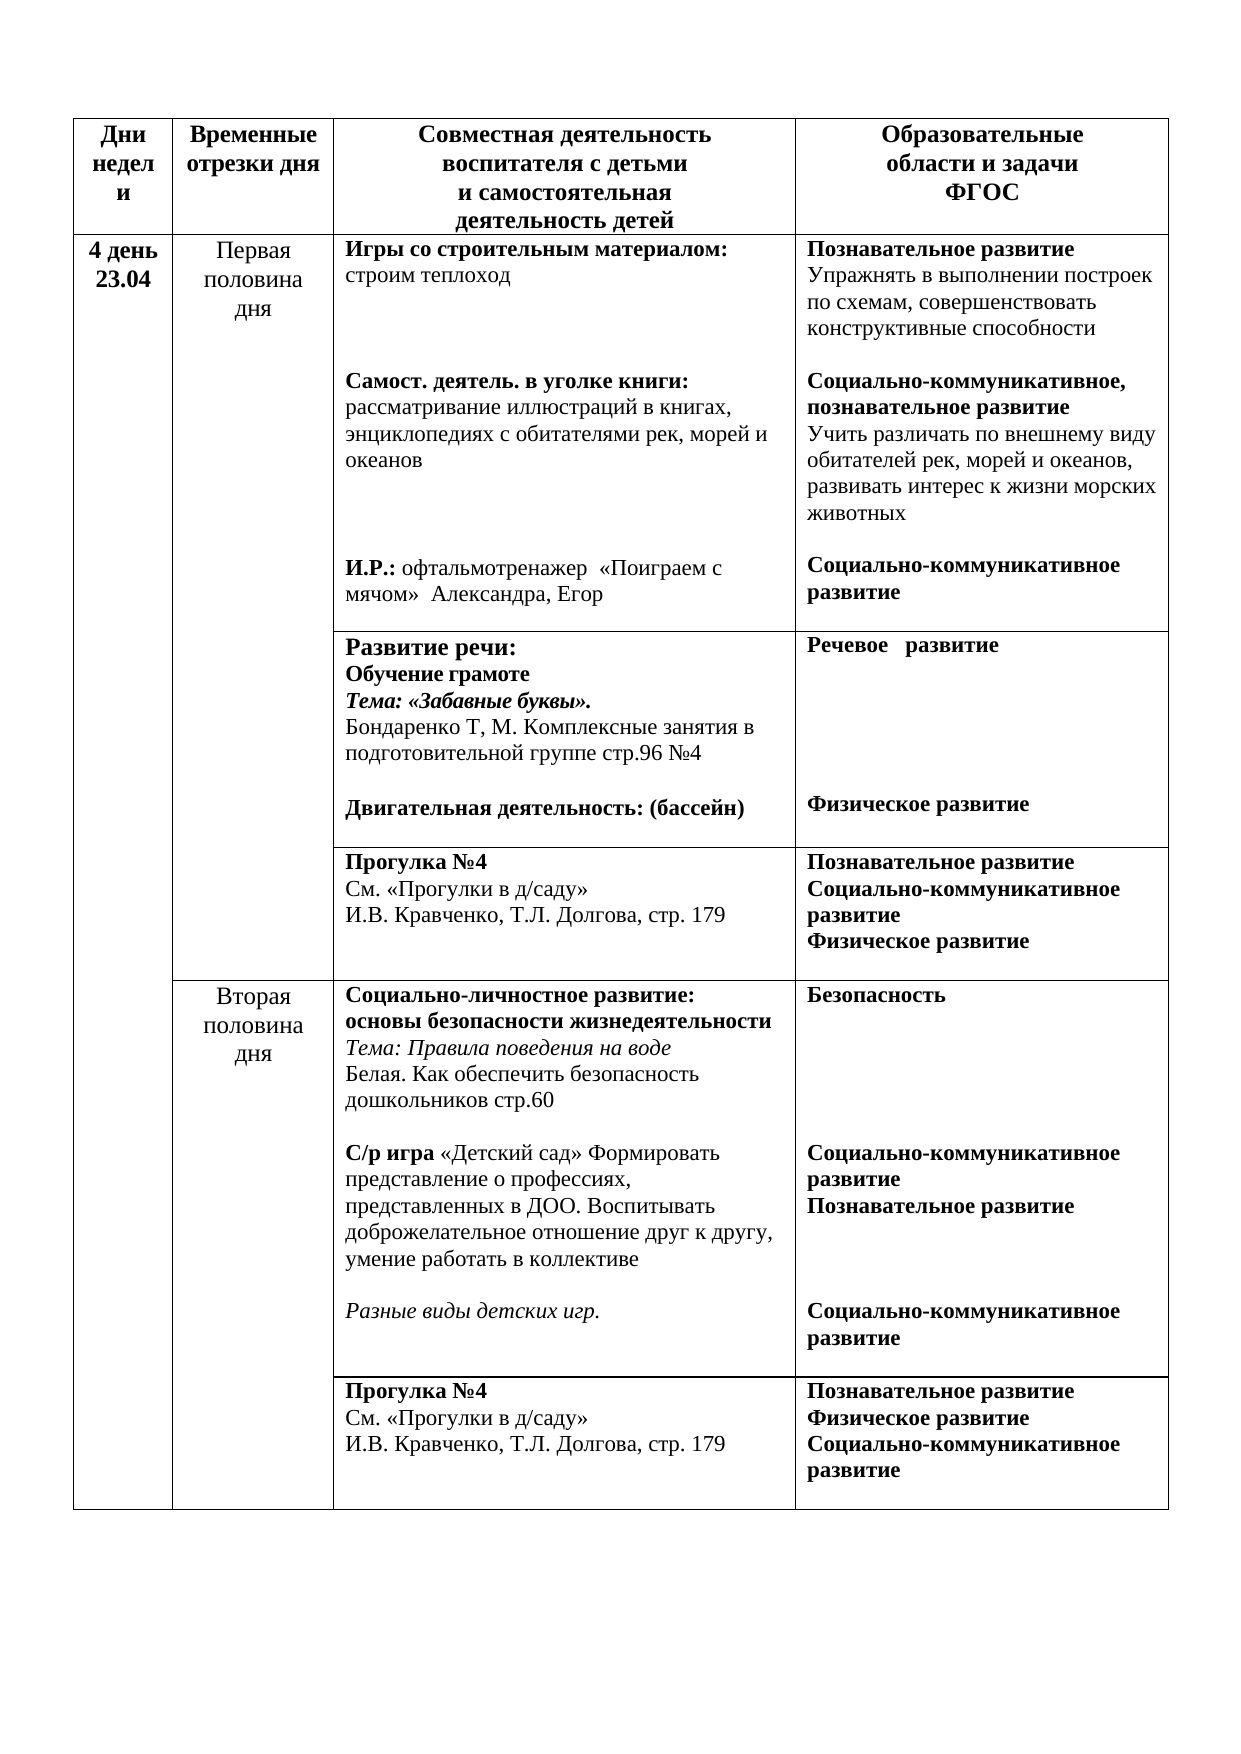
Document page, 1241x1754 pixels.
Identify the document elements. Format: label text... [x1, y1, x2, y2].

table_cell Вторая половина дня [173, 981, 333, 1509]
table_cell Речевое развитие Физическое развитие [796, 632, 1168, 847]
table_cell Первая половина дня [173, 235, 333, 980]
table_header Временные отрезки дня [173, 119, 333, 234]
table_cell 4 день 23.04 [74, 235, 172, 1509]
table_cell Развитие речи: Обучение грамоте Тема: «Забавные буквы». Бондаренко Т, М. Комплексные занятия в подготовительной группе стр.96 №4 Двигательная деятельность: (бассейн) [334, 632, 795, 847]
table_cell Игры со строительным материалом: строим теплоход Самост. деятель. в уголке книги: рассматривание иллюстраций в книгах, энциклопедиях с обитателями рек, морей и океанов И.Р.: офтальмотренажер «Поиграем с мячом» Александра, Егор [334, 235, 795, 631]
table_cell Социально-личностное развитие: основы безопасности жизнедеятельности Тема: Правила поведения на воде Белая. Как обеспечить безопасность дошкольников стр.60 С/р игра «Детский сад» Формировать представление о профессиях, представленных в ДОО. Воспитывать доброжелательное отношение друг к другу, умение работать в коллективе Разные виды детских игр. [334, 981, 795, 1376]
table_cell Прогулка №4 См. «Прогулки в д/саду» И.В. Кравченко, Т.Л. Долгова, стр. 179 [334, 1378, 795, 1509]
table_header Совместная деятельность воспитателя с детьми и самостоятельная деятельность детей [334, 119, 795, 234]
table_cell Познавательное развитие Упражнять в выполнении построек по схемам, совершенствовать конструктивные способности Социально-коммуникативное, познавательное развитие Учить различать по внешнему виду обитателей рек, морей и океанов, развивать интерес к жизни морских животных Социально-коммуникативное развитие [796, 235, 1168, 631]
table_cell Познавательное развитие Физическое развитие Социально-коммуникативное развитие [796, 1378, 1168, 1509]
table_cell Прогулка №4 См. «Прогулки в д/саду» И.В. Кравченко, Т.Л. Долгова, стр. 179 [334, 848, 795, 980]
table_header Образовательные области и задачи ФГОС [796, 119, 1168, 234]
table_cell Познавательное развитие Социально-коммуникативное развитие Физическое развитие [796, 848, 1168, 980]
table_cell Безопасность Социально-коммуникативное развитие Познавательное развитие Социально-коммуникативное развитие [796, 981, 1168, 1376]
table_header Дни недели [74, 119, 172, 234]
